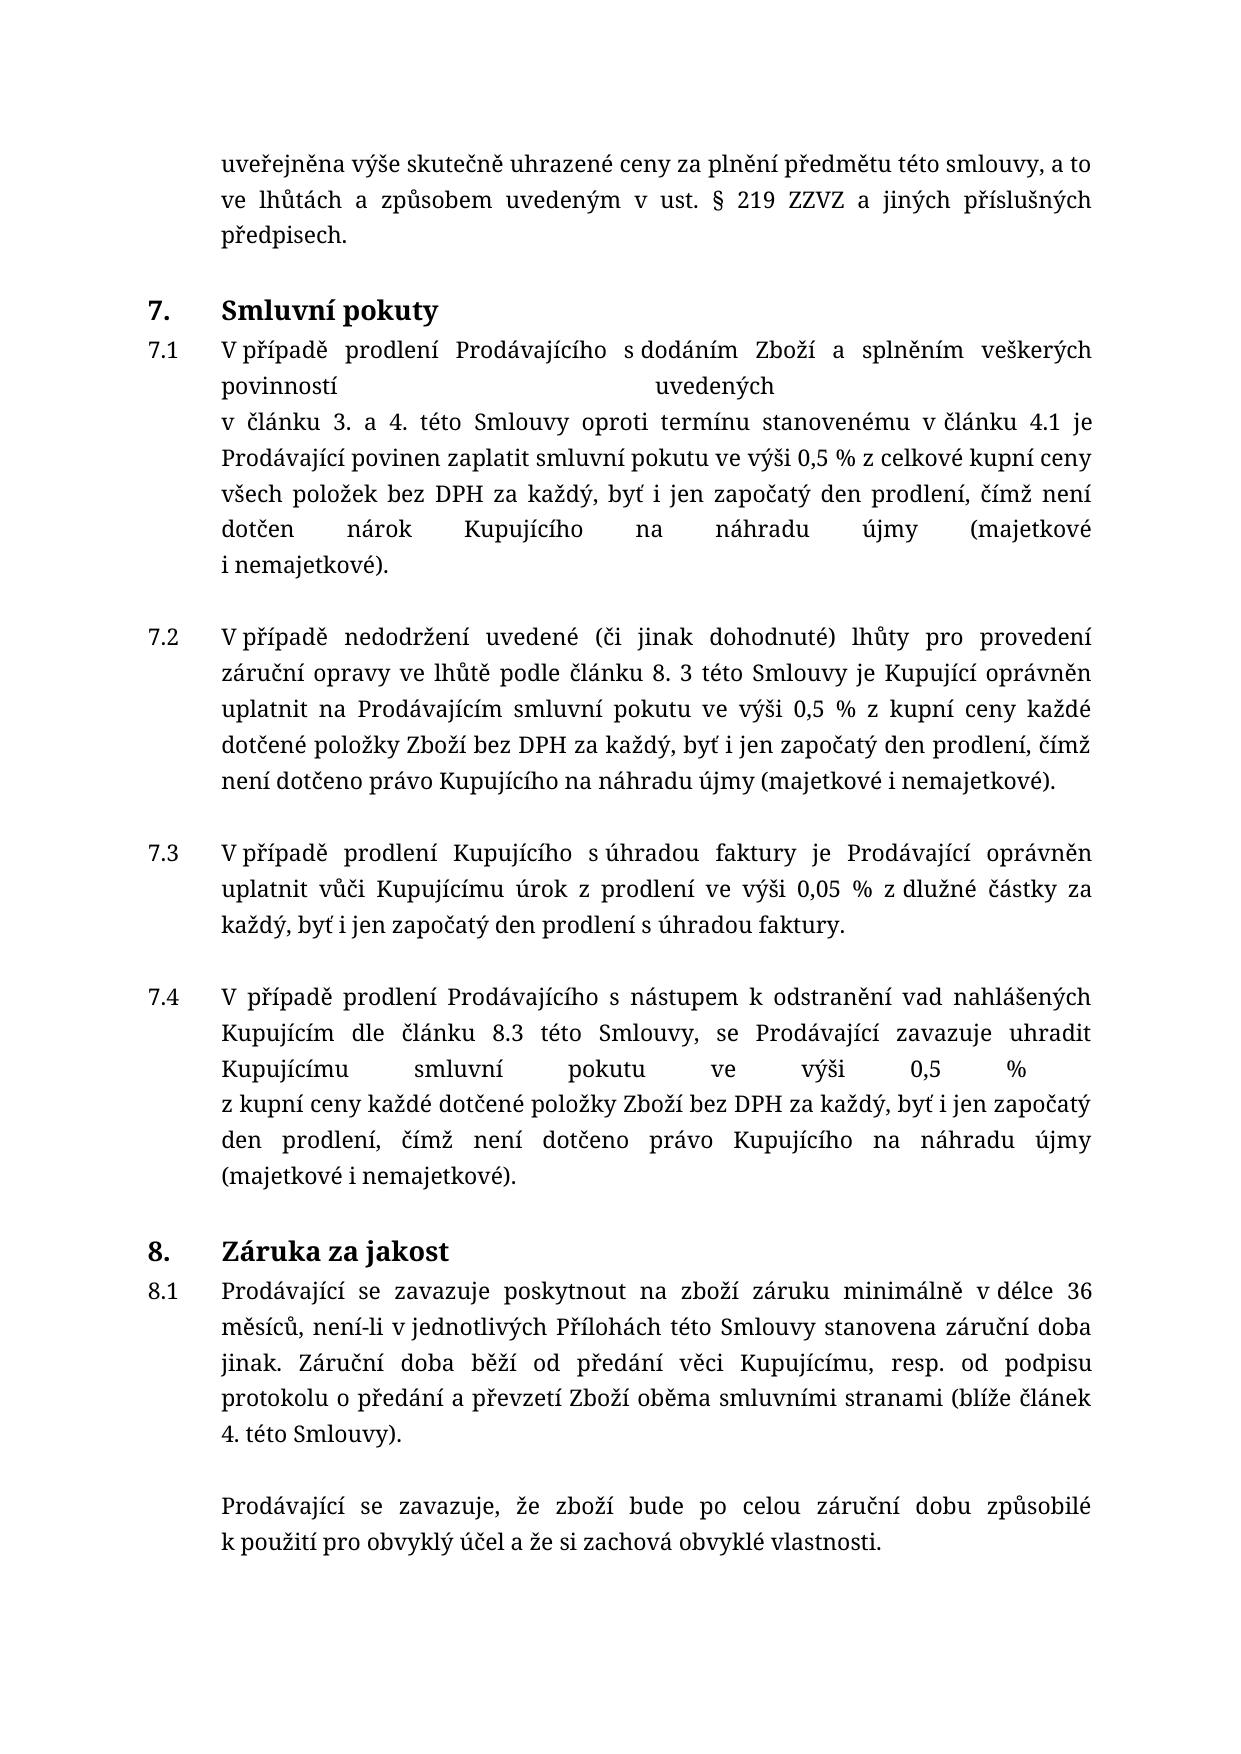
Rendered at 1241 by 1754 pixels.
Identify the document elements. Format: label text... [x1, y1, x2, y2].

text 7. Smluvní pokuty [148, 291, 1093, 328]
text 7.4 V případě prodlení Prodávajícího s nástupem k odstranění vad nahlášených Kupujícím dle článku 8.3 této Smlouvy, se Prodávající zavazuje uhradit Kupujícímu smluvní pokutu ve výši 0,5 % z kupní ceny každé dotčené položky Zboží bez DPH za každý, byť i jen započatý den prodlení, čímž není dotčeno právo Kupujícího na náhradu újmy (majetkové i nemajetkové). [148, 981, 1093, 1192]
text 7.2 V případě nedodržení uvedené (či jinak dohodnuté) lhůty pro provedení záruční opravy ve lhůtě podle článku 8. 3 této Smlouvy je Kupující oprávněn uplatnit na Prodávajícím smluvní pokutu ve výši 0,5 % z kupní ceny každé dotčené položky Zboží bez DPH za každý, byť i jen započatý den prodlení, čímž není dotčeno právo Kupujícího na náhradu újmy (majetkové i nemajetkové). [148, 621, 1093, 796]
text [148, 148, 1093, 251]
text 7.3 V případě prodlení Kupujícího s úhradou faktury je Prodávající oprávněn uplatnit vůči Kupujícímu úrok z prodlení ve výši 0,05 % z dlužné částky za každý, byť i jen započatý den prodlení s úhradou faktury. [148, 837, 1093, 940]
text Prodávající se zavazuje, že zboží bude po celou záruční dobu způsobilé k použití pro obvyklý účel a že si zachová obvyklé vlastnosti. [221, 1490, 1093, 1557]
text 7.1 V případě prodlení Prodávajícího s dodáním Zboží a splněním veškerých povinností uvedených v článku 3. a 4. této Smlouvy oproti termínu stanovenému v článku 4.1 je Prodávající povinen zaplatit smluvní pokutu ve výši 0,5 % z celkové kupní ceny všech položek bez DPH za každý, byť i jen započatý den prodlení, čímž není dotčen nárok Kupujícího na náhradu újmy (majetkové i nemajetkové). [148, 334, 1093, 581]
text 8. Záruka za jakost [148, 1232, 1093, 1269]
text 8.1 Prodávající se zavazuje poskytnout na zboží záruku minimálně v délce 36 měsíců, není-li v jednotlivých Přílohách této Smlouvy stanovena záruční doba jinak. Záruční doba běží od předání věci Kupujícímu, resp. od podpisu protokolu o předání a převzetí Zboží oběma smluvními stranami (blíže článek 4. této Smlouvy). [148, 1274, 1093, 1449]
